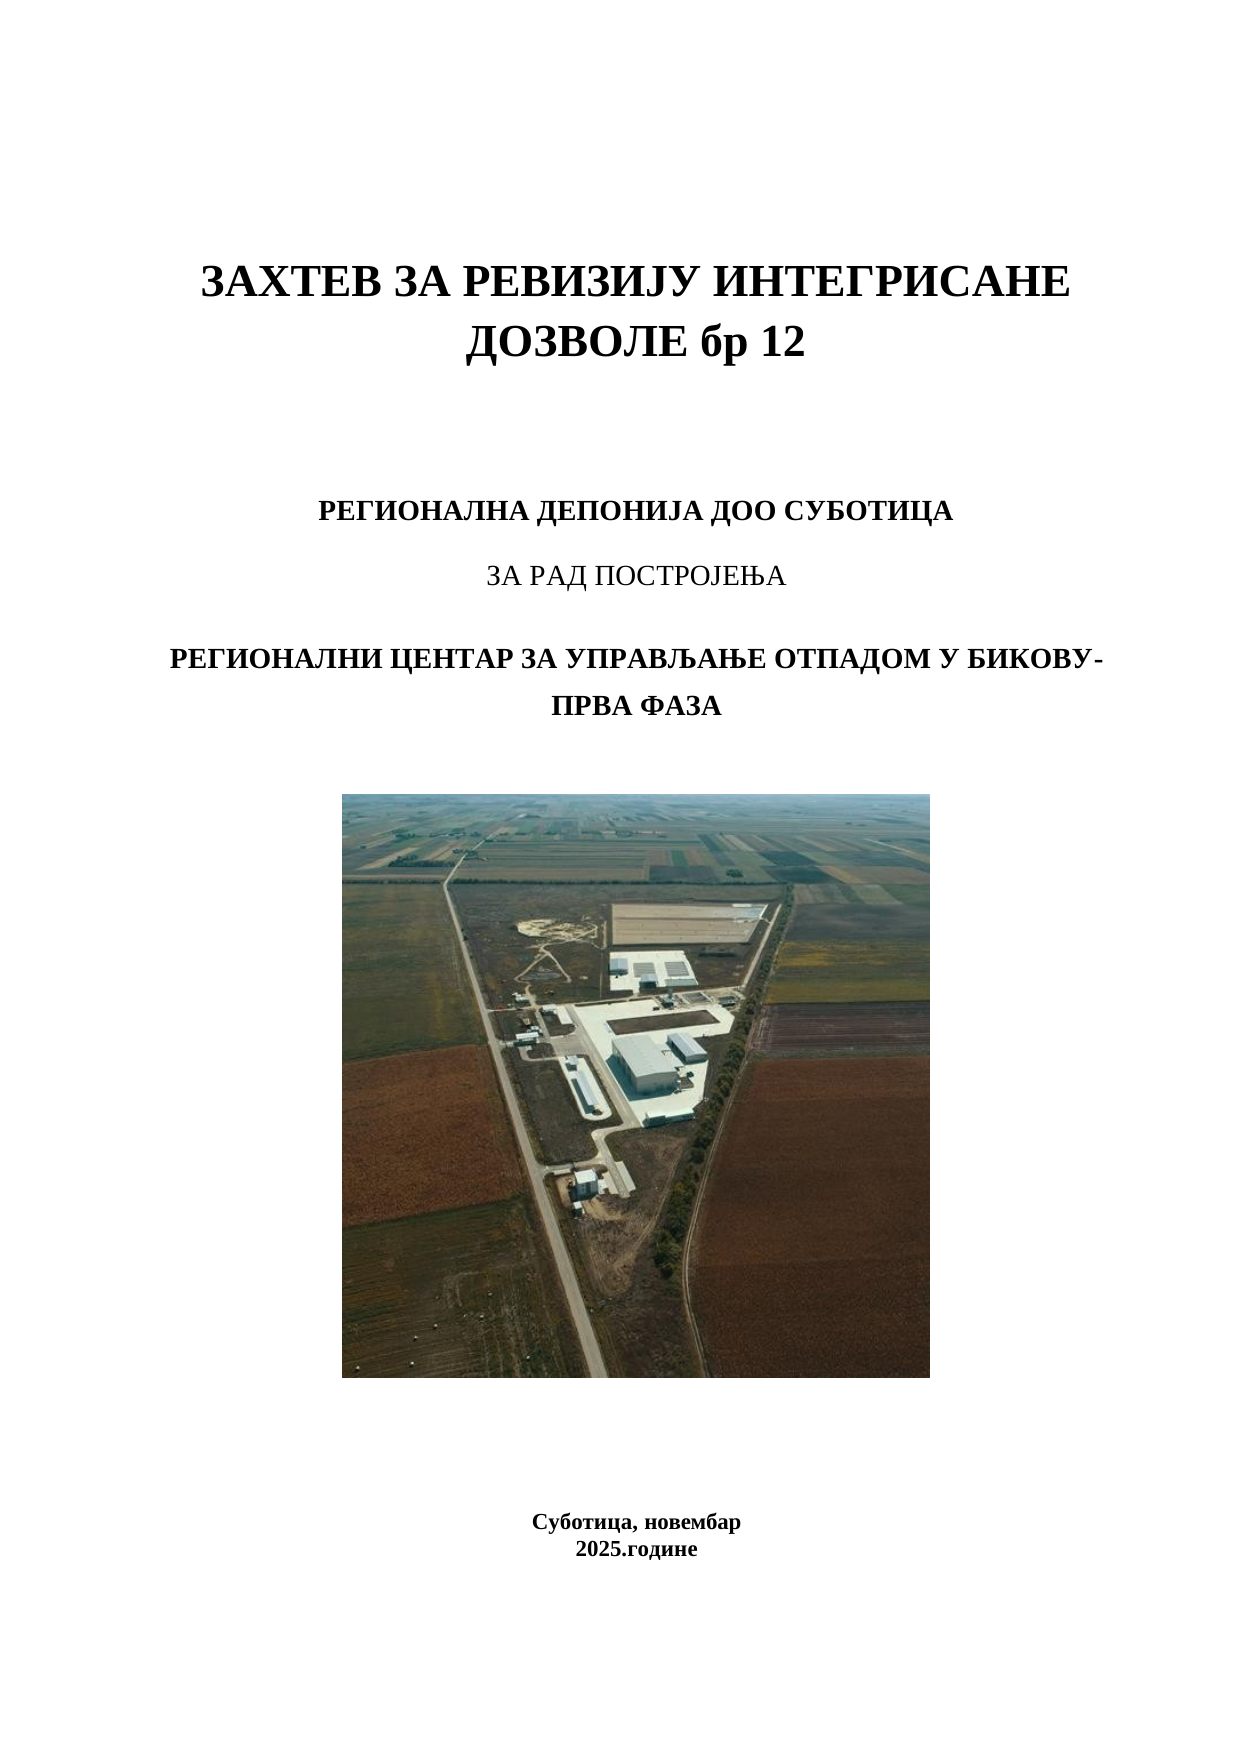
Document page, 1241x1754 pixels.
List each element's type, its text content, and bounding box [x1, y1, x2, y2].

text ЗА РАД ПОСТРОЈЕЊА [482, 558, 790, 592]
text ЗАХТЕВ ЗА РЕВИЗИЈУ ИНТЕГРИСАНЕ ДОЗВОЛЕ бр 12 [184, 254, 1088, 367]
text РЕГИОНАЛНИ ЦЕНТАР ЗА УПРАВЉАЊЕ ОТПАДОМ У БИКОВУ- [166, 641, 1106, 675]
picture [342, 794, 930, 1378]
text ПРВА ФАЗА [547, 688, 726, 721]
text Суботица, новембар 2025.године [497, 1508, 776, 1561]
text РЕГИОНАЛНА ДЕПОНИЈА ДОО СУБОТИЦА [314, 493, 957, 527]
